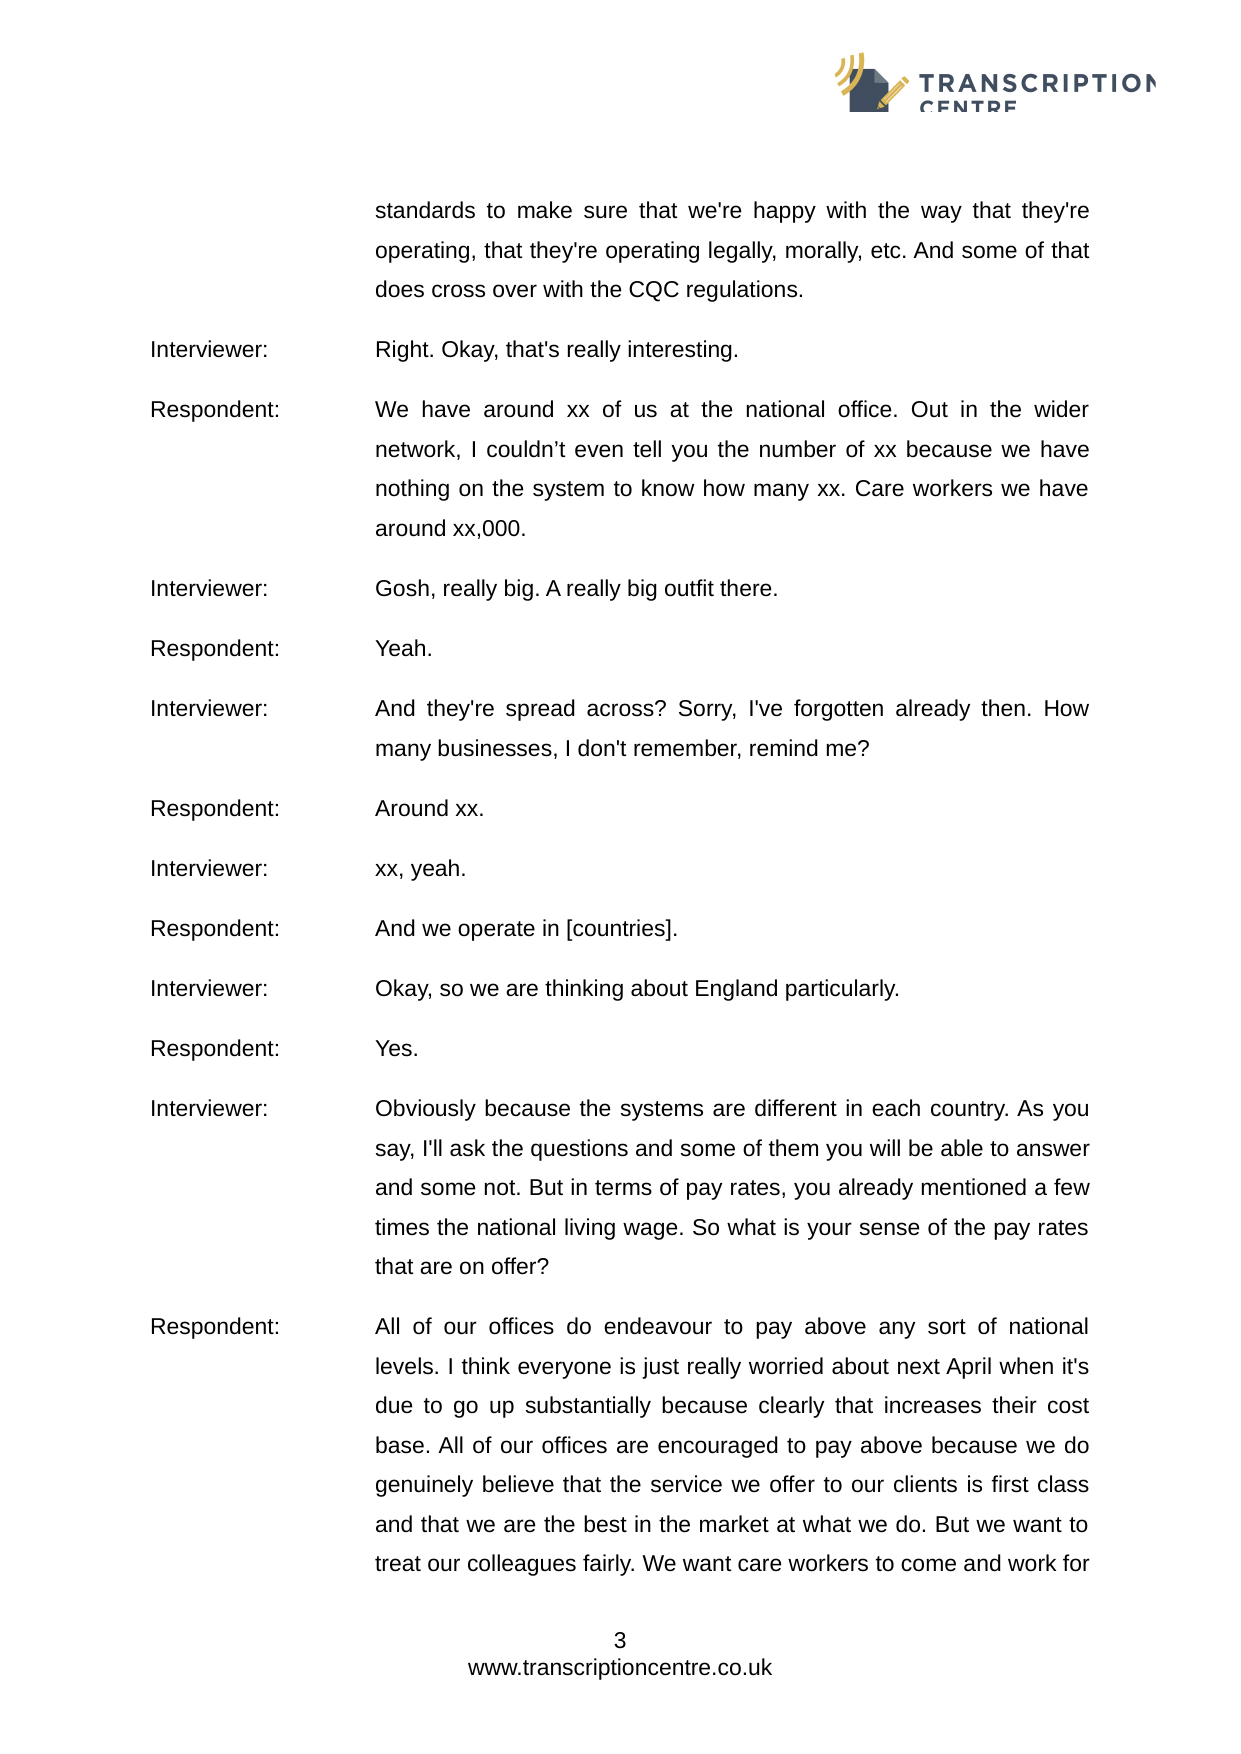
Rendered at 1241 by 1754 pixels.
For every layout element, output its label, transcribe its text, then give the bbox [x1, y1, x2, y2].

text Interviewer: xx, yeah. [150, 855, 1090, 881]
text Interviewer: Obviously because the systems are different in each country. As you say, I'll ask the questions and some of them you will be able to answer and some not. But in terms of pay rates, you already mentioned a few times the national living wage. So what is your sense of the pay rates that are on offer? [150, 1095, 1090, 1279]
text Interviewer: Okay, so we are thinking about England particularly. [150, 975, 1090, 1001]
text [150, 197, 1090, 302]
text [150, 1313, 1090, 1576]
text Respondent: We have around xx of us at the national office. Out in the wider network, I couldn’t even tell you the number of xx because we have nothing on the system to know how many xx. Care workers we have around xx,000. [150, 396, 1090, 541]
picture [834, 52, 1156, 112]
text Respondent: Yes. [150, 1035, 1090, 1061]
text Interviewer: Gosh, really big. A really big outfit there. [150, 575, 1090, 601]
text Interviewer: Right. Okay, that's really interesting. [150, 336, 1090, 363]
text Interviewer: And they're spread across? Sorry, I've forgotten already then. How many businesses, I don't remember, remind me? [150, 695, 1090, 761]
text Respondent: Yeah. [150, 635, 1090, 661]
text Respondent: And we operate in [countries]. [150, 915, 1090, 941]
text Respondent: Around xx. [150, 795, 1090, 821]
